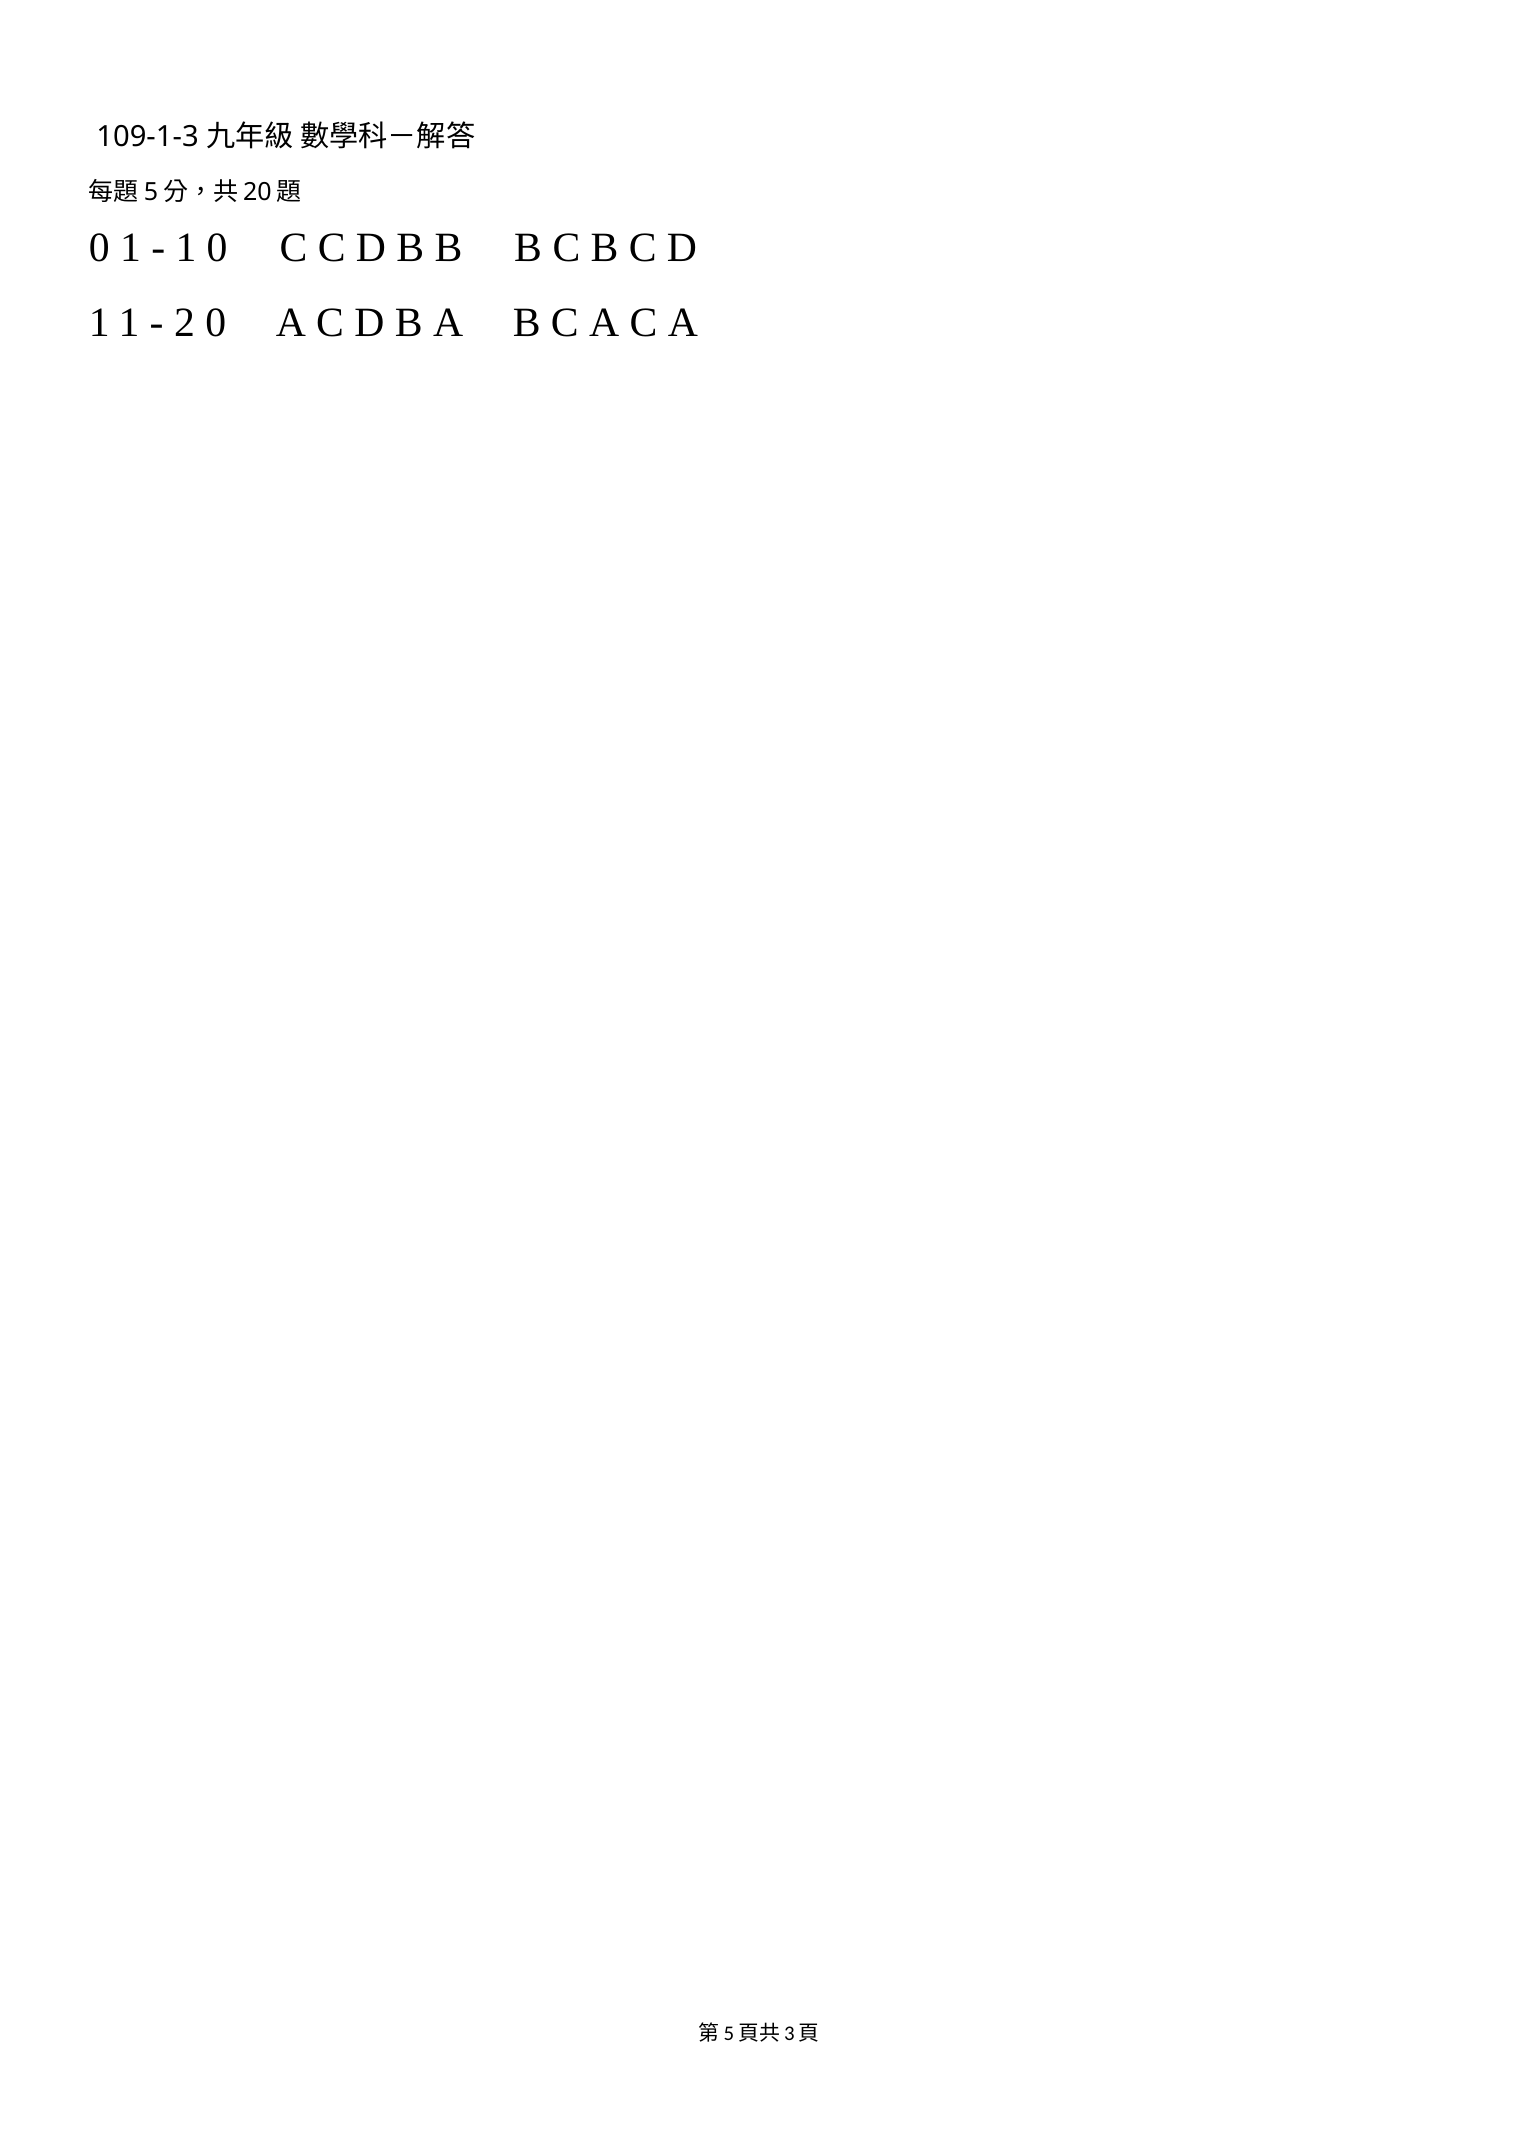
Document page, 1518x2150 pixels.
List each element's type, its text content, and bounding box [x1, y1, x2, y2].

text 109-1-3 九年級 數學科－解答 [89, 96, 1429, 171]
text 每題5分，共20題 [89, 171, 1429, 208]
text 01-10 CCDBB BCBCD [89, 208, 1429, 283]
text 11-20 ACDBA BCACA [89, 283, 1429, 358]
